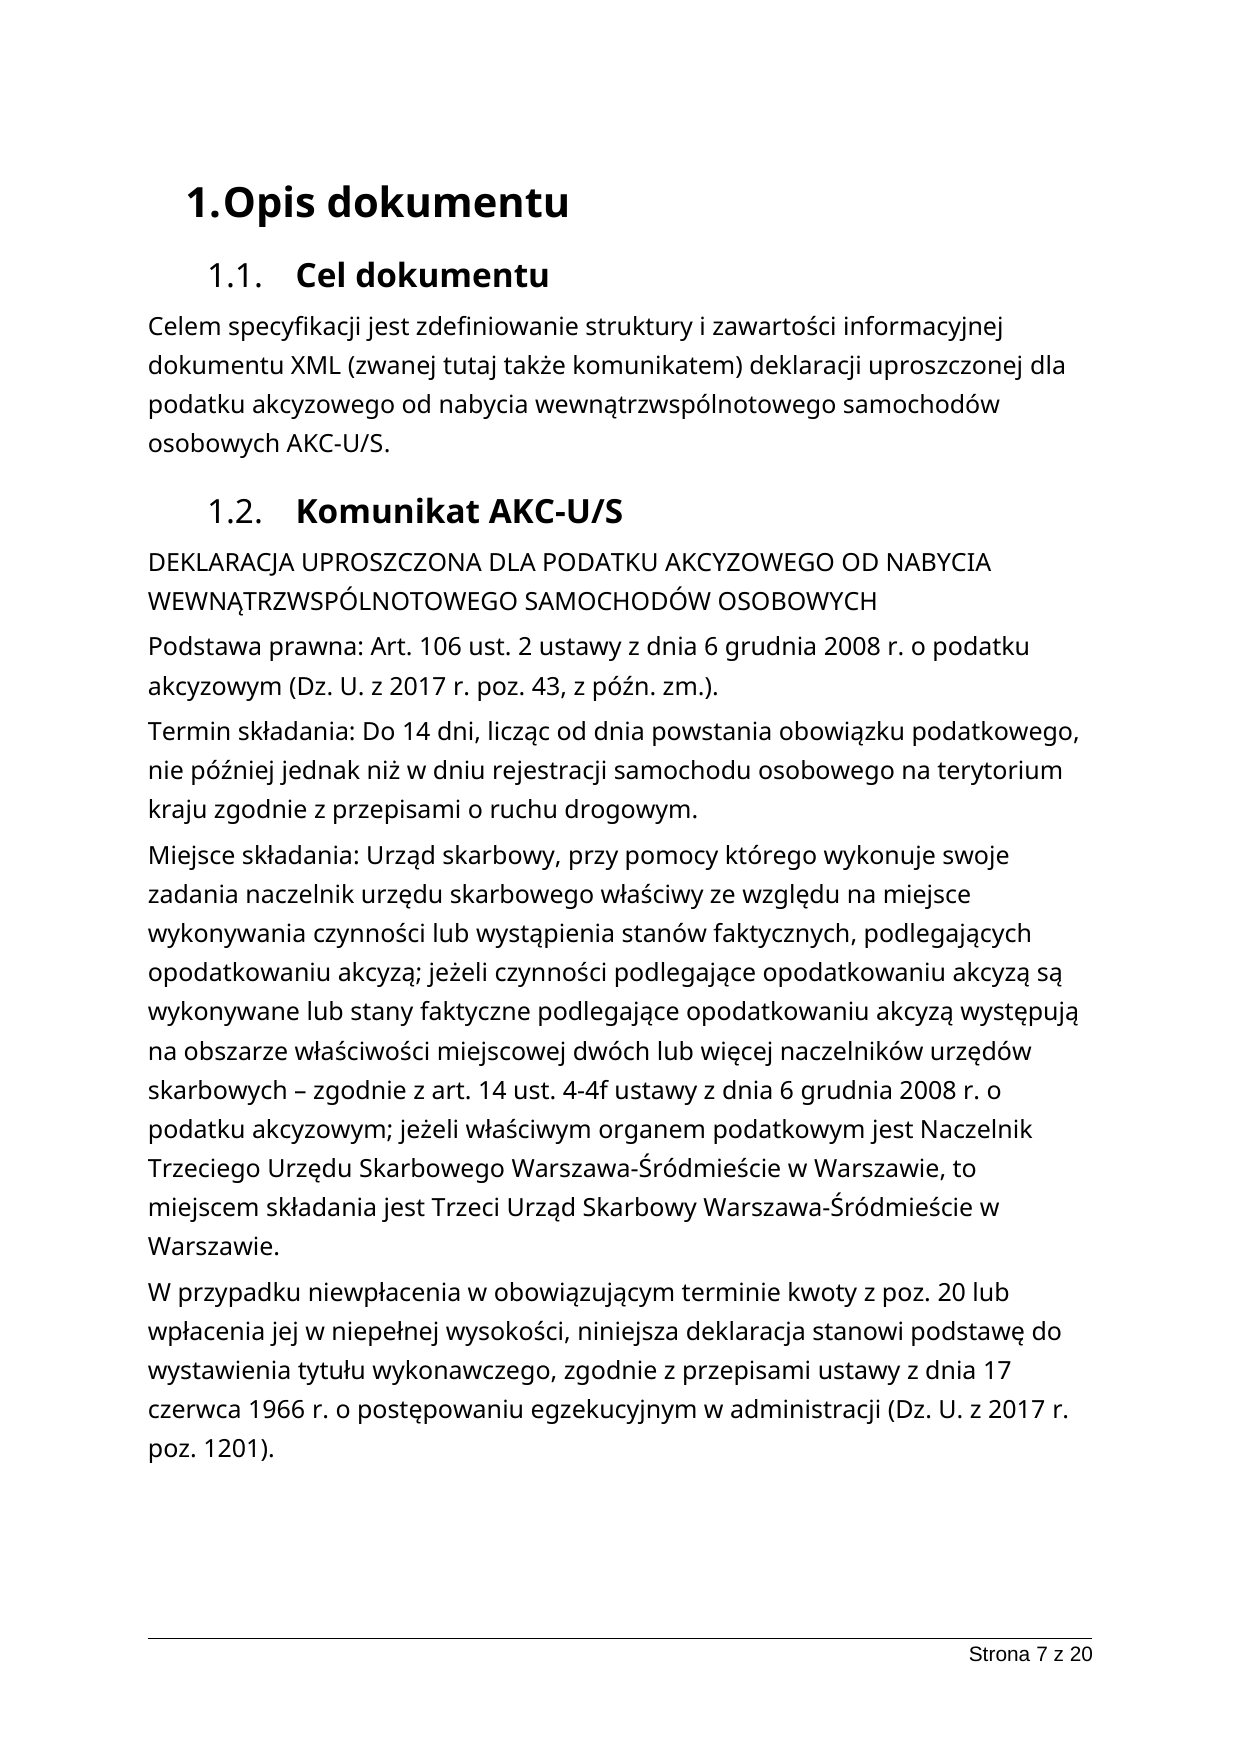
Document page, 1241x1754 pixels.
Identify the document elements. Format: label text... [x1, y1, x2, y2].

subtitle Opis dokumentu [185, 173, 1092, 229]
text Termin składania: Do 14 dni, licząc od dnia powstania obowiązku podatkowego, nie później jednak niż w dniu rejestracji samochodu osobowego na terytorium kraju zgodnie z przepisami o ruchu drogowym. [148, 714, 1092, 826]
subtitle Komunikat AKC-U/S [207, 490, 1092, 532]
text DEKLARACJA UPROSZCZONA DLA PODATKU AKCYZOWEGO OD NABYCIA WEWNĄTRZWSPÓLNOTOWEGO SAMOCHODÓW OSOBOWYCH [148, 544, 1092, 618]
subtitle Cel dokumentu [207, 254, 1092, 296]
text W przypadku niewpłacenia w obowiązującym terminie kwoty z poz. 20 lub wpłacenia jej w niepełnej wysokości, niniejsza deklaracja stanowi podstawę do wystawienia tytułu wykonawczego, zgodnie z przepisami ustawy z dnia 17 czerwca 1966 r. o postępowaniu egzekucyjnym w administracji (Dz. U. z 2017 r. poz. 1201). [148, 1274, 1092, 1465]
text Podstawa prawna: Art. 106 ust. 2 ustawy z dnia 6 grudnia 2008 r. o podatku akcyzowym (Dz. U. z 2017 r. poz. 43, z późn. zm.). [148, 629, 1092, 702]
text Celem specyfikacji jest zdefiniowanie struktury i zawartości informacyjnej dokumentu XML (zwanej tutaj także komunikatem) deklaracji uproszczonej dla podatku akcyzowego od nabycia wewnątrzwspólnotowego samochodów osobowych AKC-U/S. [148, 309, 1092, 460]
text Miejsce składania: Urząd skarbowy, przy pomocy którego wykonuje swoje zadania naczelnik urzędu skarbowego właściwy ze względu na miejsce wykonywania czynności lub wystąpienia stanów faktycznych, podlegających opodatkowaniu akcyzą; jeżeli czynności podlegające opodatkowaniu akcyzą są wykonywane lub stany faktyczne podlegające opodatkowaniu akcyzą występują na obszarze właściwości miejscowej dwóch lub więcej naczelników urzędów skarbowych – zgodnie z art. 14 ust. 4-4f ustawy z dnia 6 grudnia 2008 r. o podatku akcyzowym; jeżeli właściwym organem podatkowym jest Naczelnik Trzeciego Urzędu Skarbowego Warszawa-Śródmieście w Warszawie, to miejscem składania jest Trzeci Urząd Skarbowy Warszawa-Śródmieście w Warszawie. [148, 837, 1092, 1263]
